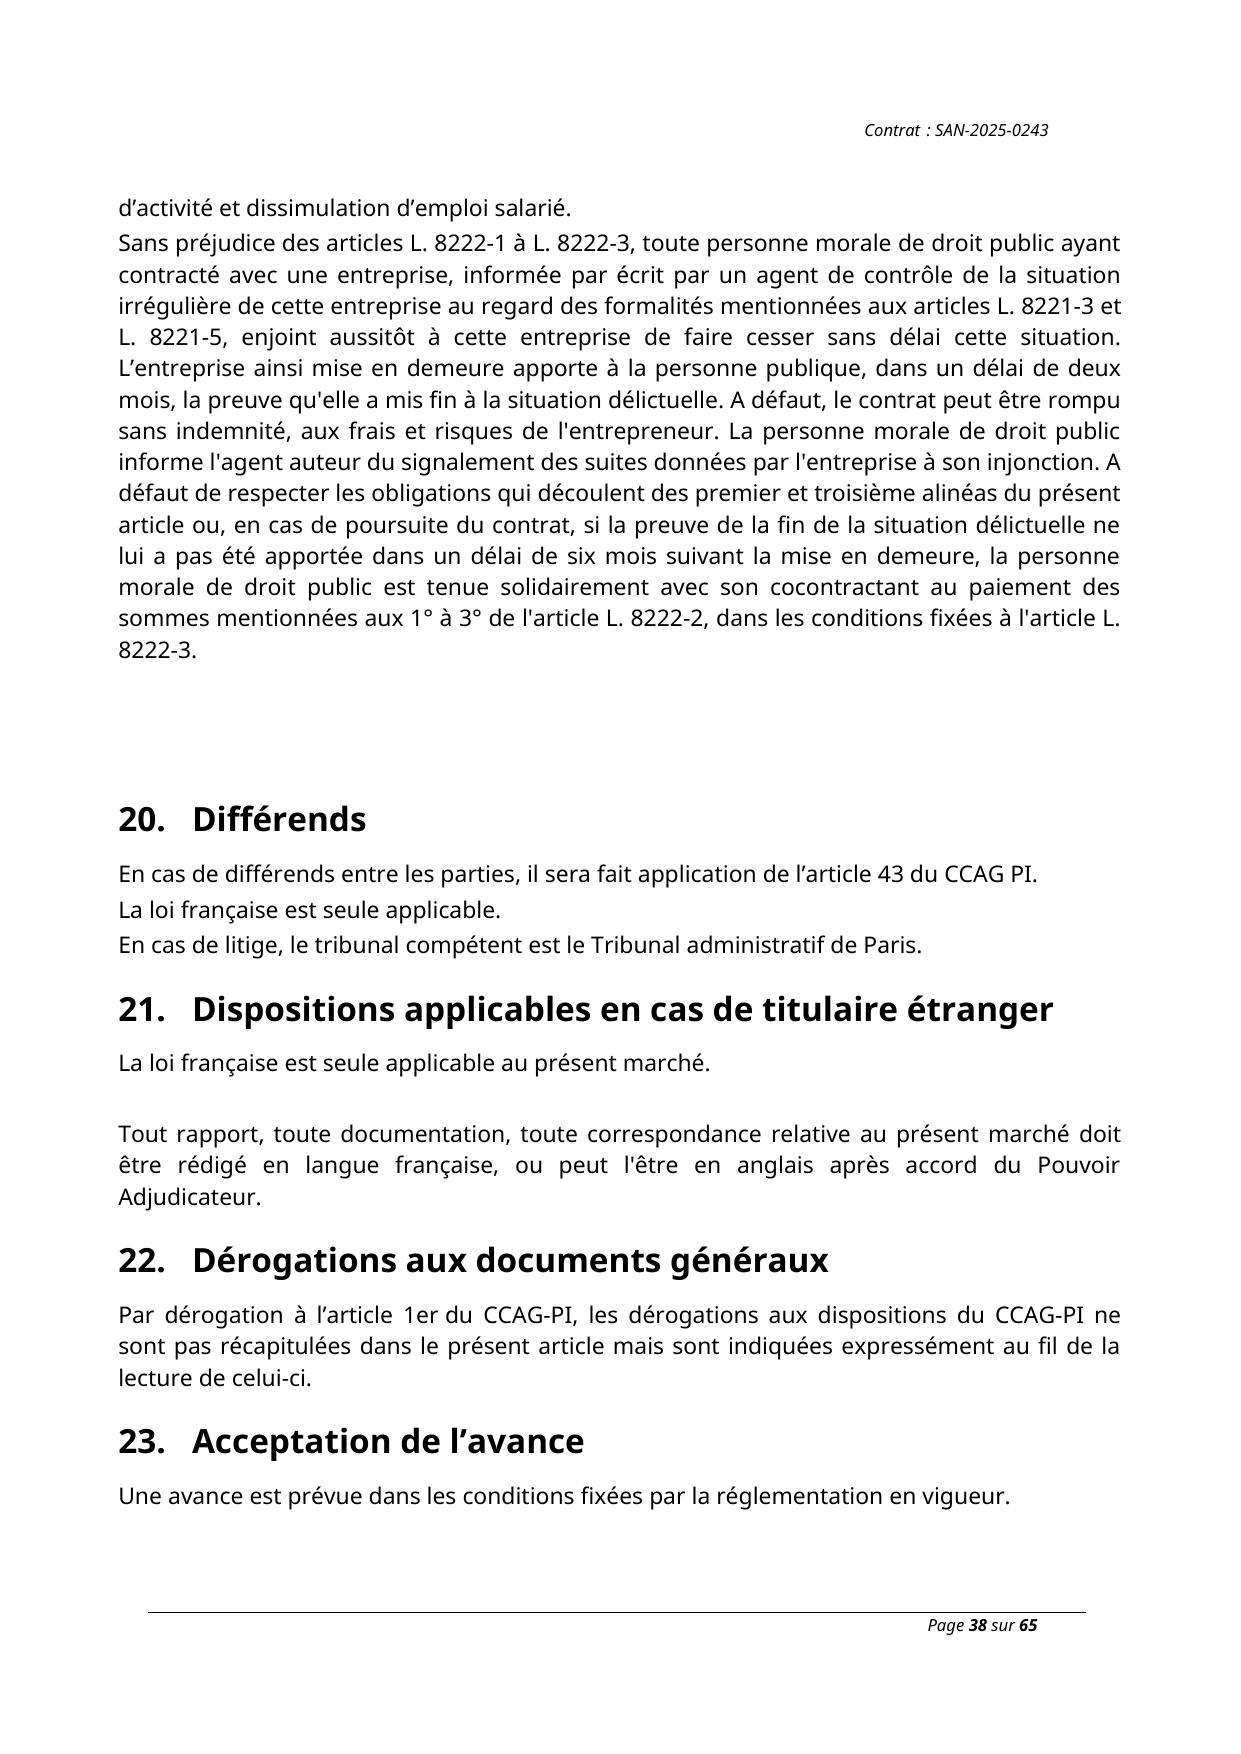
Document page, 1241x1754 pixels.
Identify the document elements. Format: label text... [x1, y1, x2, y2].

text Acceptation de l’avance [118, 1418, 1122, 1463]
text En cas de litige, le tribunal compétent est le Tribunal administratif de Paris. [118, 929, 1122, 960]
text En cas de différends entre les parties, il sera fait application de l’article 43 du CCAG PI. [118, 858, 1122, 889]
text Une avance est prévue dans les conditions fixées par la réglementation en vigueur. [118, 1480, 1122, 1511]
text La loi française est seule applicable. [118, 894, 1122, 925]
text Dérogations aux documents généraux [118, 1237, 1122, 1282]
text Différends [118, 796, 1122, 842]
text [118, 192, 1122, 223]
text La loi française est seule applicable au présent marché. [118, 1047, 1122, 1079]
text Par dérogation à l’article 1er du CCAG-PI, les dérogations aux dispositions du CCAG-PI ne sont pas récapitulées dans le présent article mais sont indiquées expressément au fil de la lecture de celui-ci. [118, 1299, 1122, 1393]
text Dispositions applicables en cas de titulaire étranger [118, 985, 1122, 1031]
text Sans préjudice des articles L. 8222-1 à L. 8222-3, toute personne morale de droit public ayant contracté avec une entreprise, informée par écrit par un agent de contrôle de la situation irrégulière de cette entreprise au regard des formalités mentionnées aux articles L. 8221-3 et L. 8221-5, enjoint aussitôt à cette entreprise de faire cesser sans délai cette situation. L’entreprise ainsi mise en demeure apporte à la personne publique, dans un délai de deux mois, la preuve qu'elle a mis fin à la situation délictuelle. A défaut, le contrat peut être rompu sans indemnité, aux frais et risques de l'entrepreneur. La personne morale de droit public informe l'agent auteur du signalement des suites données par l'entreprise à son injonction. A défaut de respecter les obligations qui découlent des premier et troisième alinéas du présent article ou, en cas de poursuite du contrat, si la preuve de la fin de la situation délictuelle ne lui a pas été apportée dans un délai de six mois suivant la mise en demeure, la personne morale de droit public est tenue solidairement avec son cocontractant au paiement des sommes mentionnées aux 1° à 3° de l'article L. 8222-2, dans les conditions fixées à l'article L. 8222-3. [118, 227, 1122, 665]
text Tout rapport, toute documentation, toute correspondance relative au présent marché doit être rédigé en langue française, ou peut l'être en anglais après accord du Pouvoir Adjudicateur. [118, 1118, 1122, 1212]
